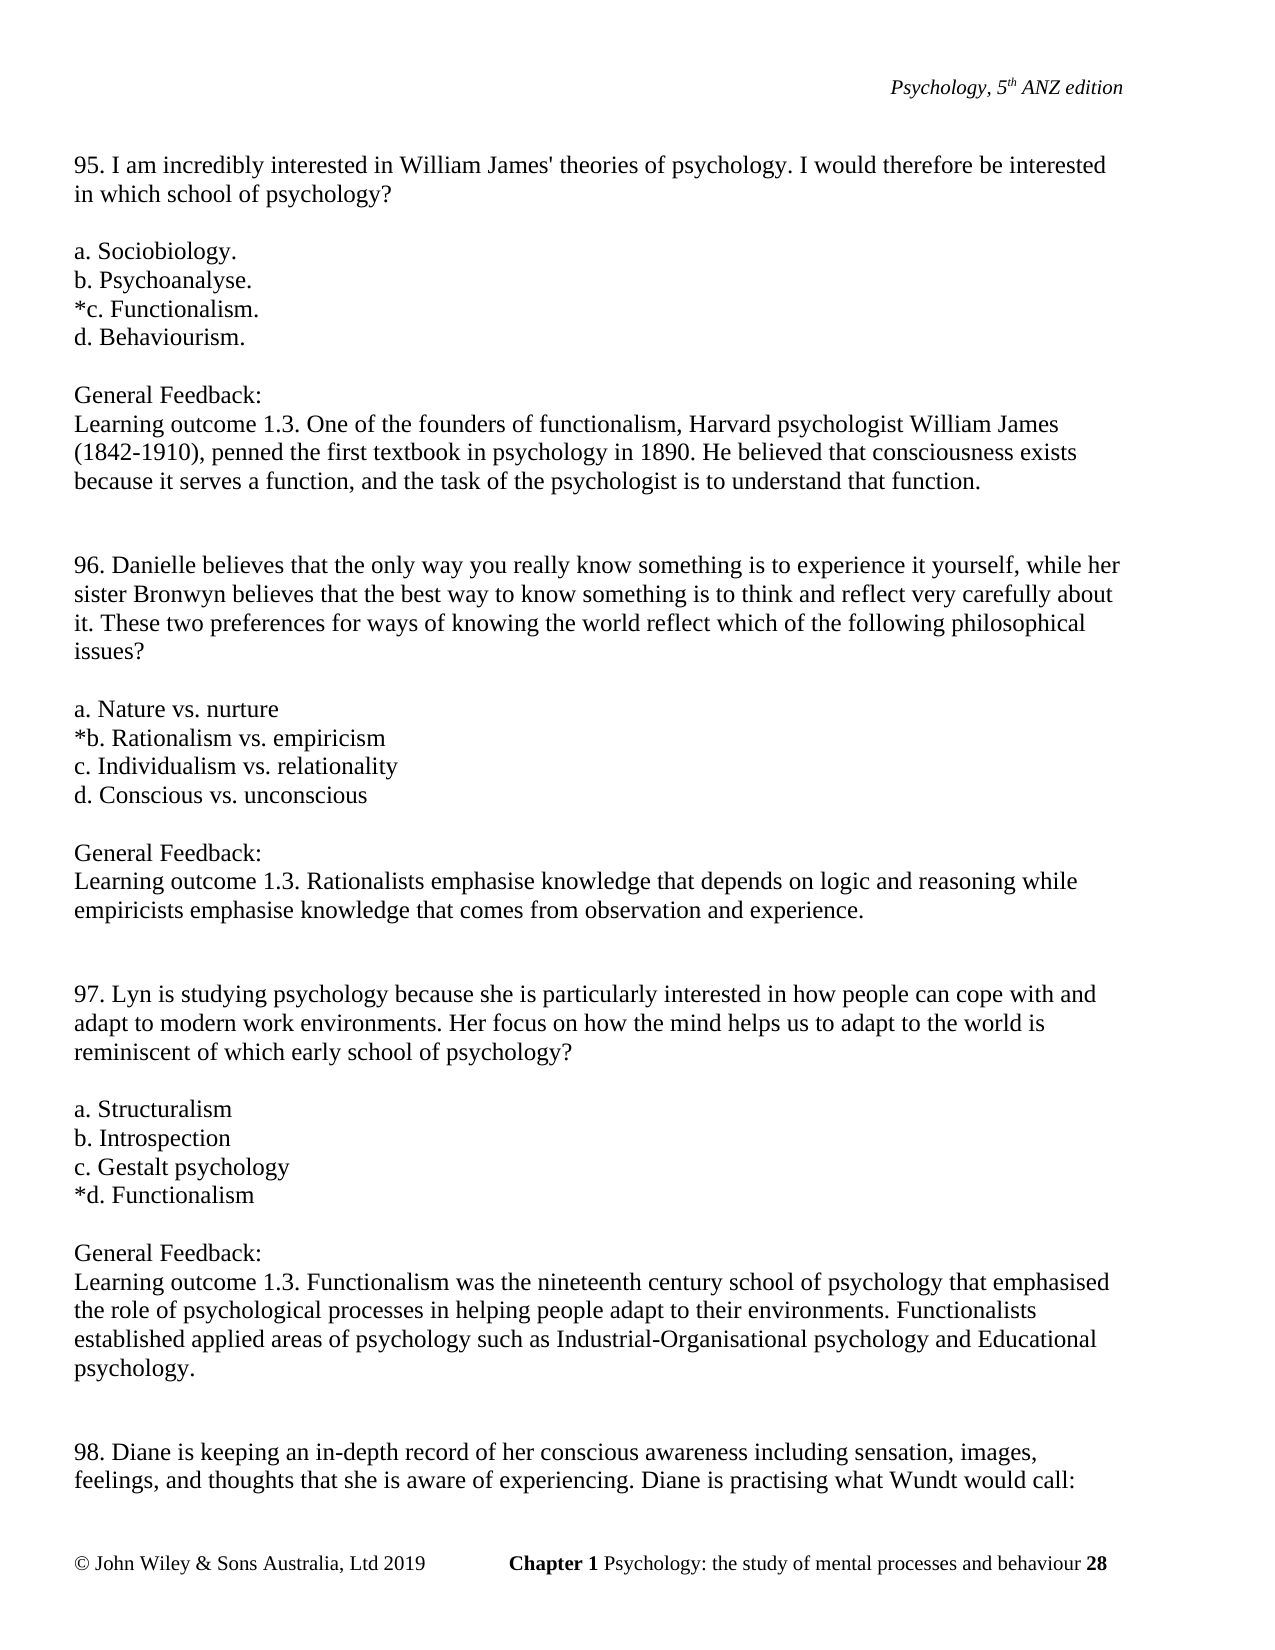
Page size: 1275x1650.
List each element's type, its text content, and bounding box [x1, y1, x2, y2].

text General Feedback: [74, 838, 1125, 866]
text *c. Functionalism. [74, 294, 1125, 322]
text b. Psychoanalyse. [74, 265, 1125, 294]
text 98. Diane is keeping an in-depth record of her conscious awareness including sensation, images, feelings, and thoughts that she is aware of experiencing. Diane is practising what Wundt would call: [74, 1437, 1125, 1494]
text General Feedback: [74, 1238, 1125, 1267]
text 96. Danielle believes that the only way you really know something is to experience it yourself, while her sister Bronwyn believes that the best way to know something is to think and reflect very carefully about it. These two preferences for ways of knowing the world reflect which of the following philosophical issues? [74, 550, 1125, 665]
text c. Individualism vs. relationality [74, 751, 1125, 780]
text d. Conscious vs. unconscious [74, 780, 1125, 809]
text 95. I am incredibly interested in William James' theories of psychology. I would therefore be interested in which school of psychology? [74, 150, 1125, 207]
text a. Structuralism [74, 1094, 1125, 1123]
text 97. Lyn is studying psychology because she is particularly interested in how people can cope with and adapt to modern work environments. Her focus on how the mind helps us to adapt to the world is reminiscent of which early school of psychology? [74, 979, 1125, 1065]
text General Feedback: [74, 380, 1125, 409]
text b. Introspection [74, 1123, 1125, 1152]
text c. Gestalt psychology [74, 1152, 1125, 1180]
text *b. Rationalism vs. empiricism [74, 723, 1125, 751]
text *d. Functionalism [74, 1180, 1125, 1209]
text Learning outcome 1.3. Functionalism was the nineteenth century school of psychology that emphasised the role of psychological processes in helping people adapt to their environments. Functionalists established applied areas of psychology such as Industrial-Organisational psychology and Educational psychology. [74, 1267, 1125, 1382]
text Learning outcome 1.3. Rationalists emphasise knowledge that depends on logic and reasoning while empiricists emphasise knowledge that comes from observation and experience. [74, 866, 1125, 924]
text a. Nature vs. nurture [74, 694, 1125, 723]
text a. Sociobiology. [74, 236, 1125, 265]
text d. Behaviourism. [74, 322, 1125, 351]
text Learning outcome 1.3. One of the founders of functionalism, Harvard psychologist William James (1842-1910), penned the first textbook in psychology in 1890. He believed that consciousness exists because it serves a function, and the task of the psychologist is to understand that function. [74, 409, 1125, 495]
